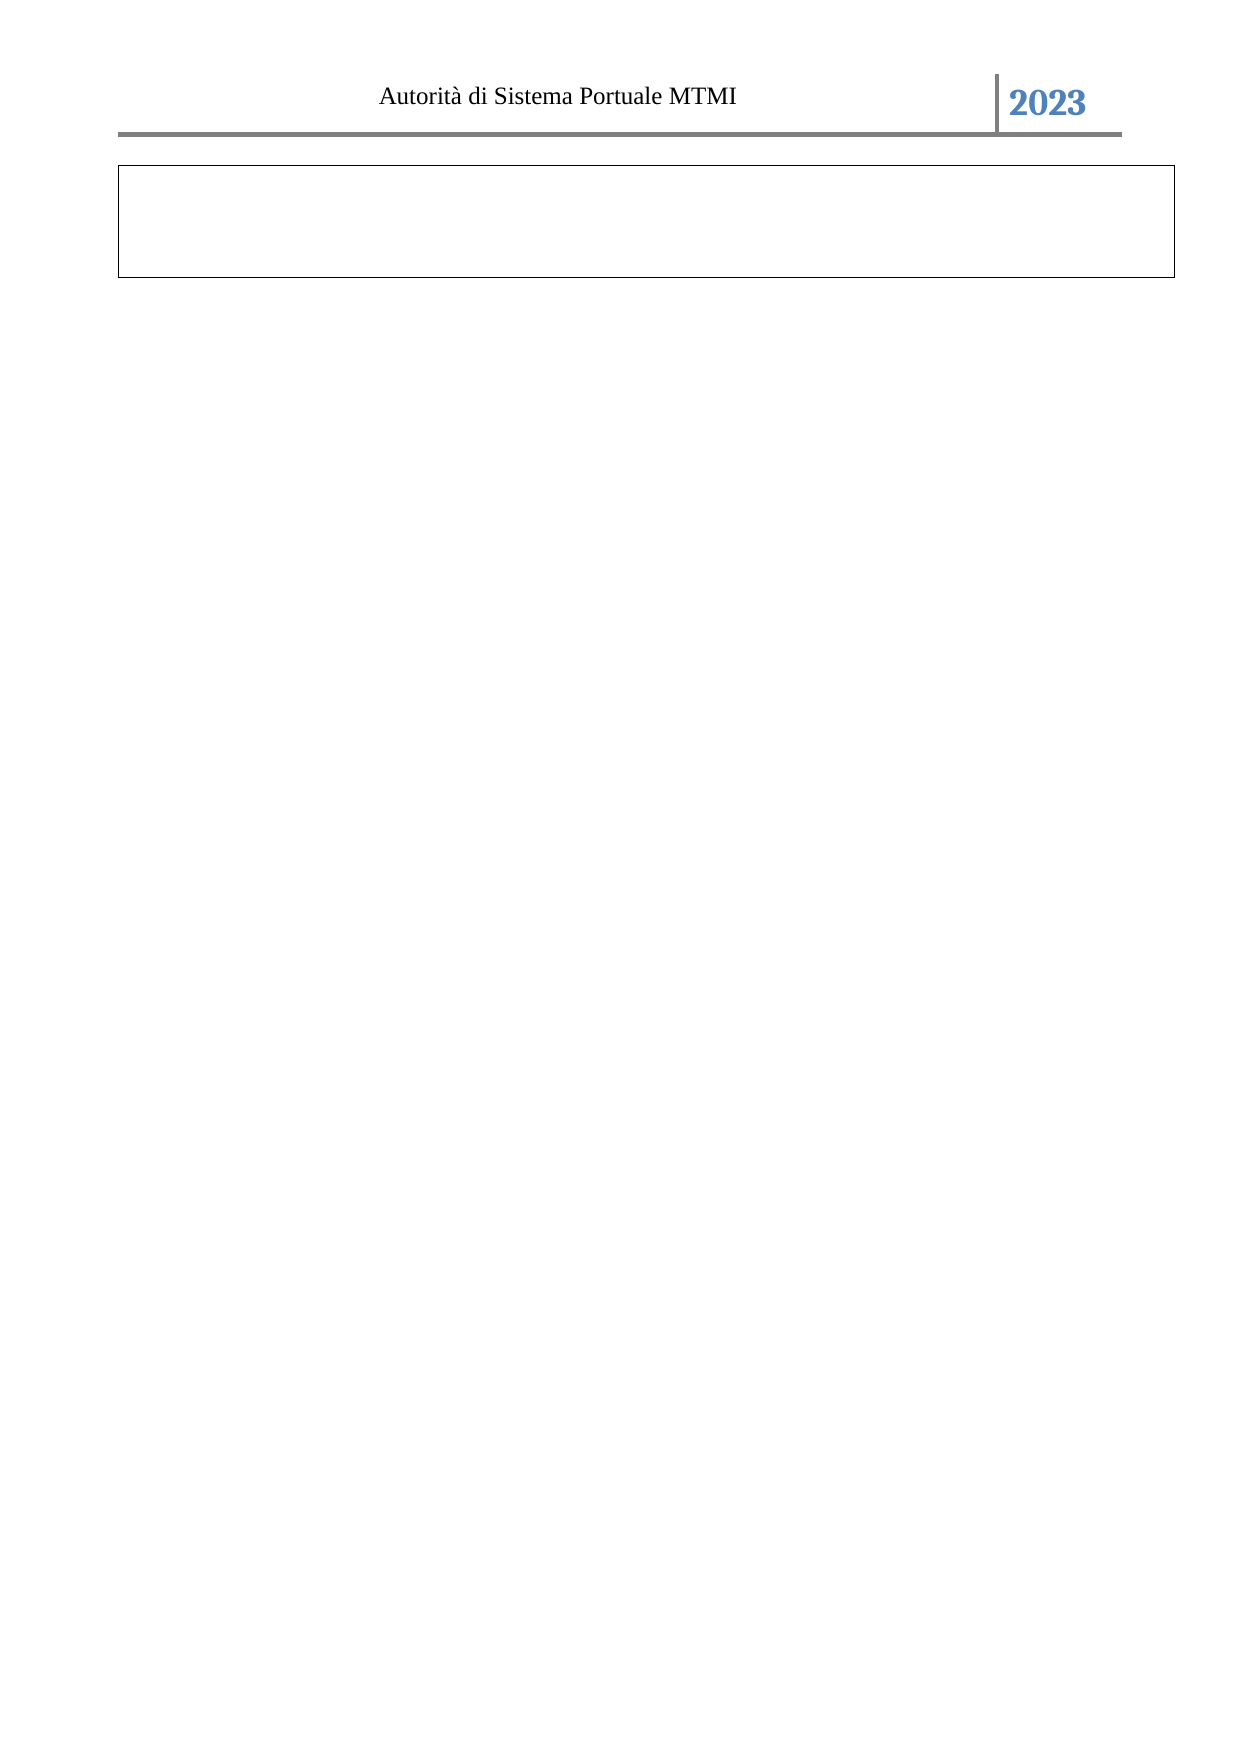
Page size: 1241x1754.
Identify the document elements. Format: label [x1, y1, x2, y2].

table_cell [119, 166, 1174, 277]
